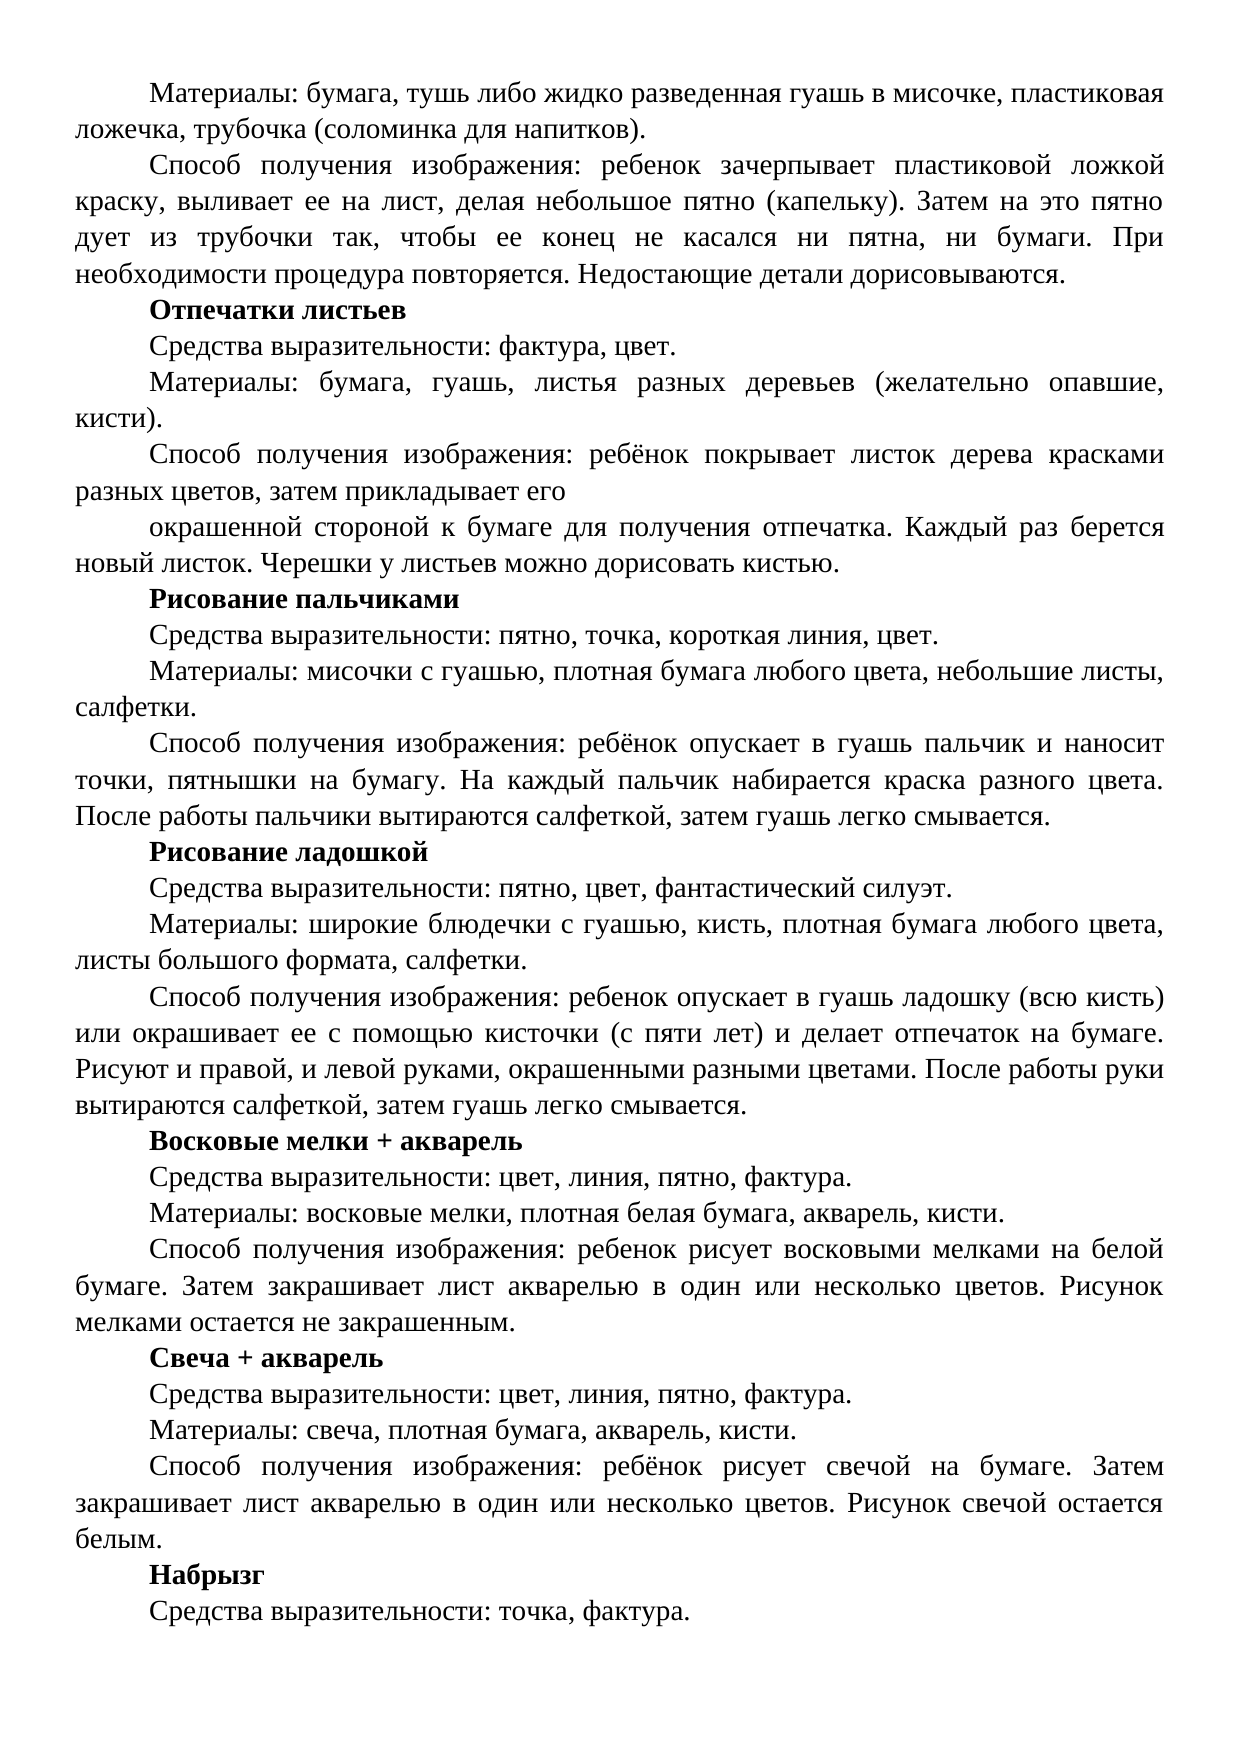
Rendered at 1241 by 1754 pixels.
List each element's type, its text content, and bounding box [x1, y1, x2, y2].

text Средства выразительности: точка, фактура. [75, 1593, 1165, 1627]
text Свеча + акварель [75, 1340, 1165, 1374]
text Материалы: бумага, тушь либо жидко разведенная гуашь в мисочке, пластиковая ложечка, трубочка (соломинка для напитков). [75, 75, 1165, 145]
text Материалы: широкие блюдечки с гуашью, кисть, плотная бумага любого цвета, листы большого формата, салфетки. [75, 906, 1165, 976]
text Средства выразительности: цвет, линия, пятно, фактура. [75, 1159, 1165, 1193]
text Материалы: мисочки с гуашью, плотная бумага любого цвета, небольшие листы, салфетки. [75, 653, 1165, 723]
text окрашенной стороной к бумаге для получения отпечатка. Каждый раз берется новый листок. Черешки у листьев можно дорисовать кистью. [75, 509, 1165, 578]
text Материалы: свеча, плотная бумага, акварель, кисти. [75, 1412, 1165, 1446]
text Рисование ладошкой [75, 834, 1165, 868]
text Способ получения изображения: ребенок зачерпывает пластиковой ложкой краску, выливает ее на лист, делая небольшое пятно (капельку). Затем на это пятно дует из трубочки так, чтобы ее конец не касался ни пятна, ни бумаги. При необходимости процедура повторяется. Недостающие детали дорисовываются. [75, 147, 1165, 289]
text Отпечатки листьев [75, 292, 1165, 325]
text Средства выразительности: пятно, точка, короткая линия, цвет. [75, 617, 1165, 651]
text Способ получения изображения: ребёнок опускает в гуашь пальчик и наносит точки, пятнышки на бумагу. На каждый пальчик набирается краска разного цвета. После работы пальчики вытираются салфеткой, затем гуашь легко смывается. [75, 726, 1165, 831]
text Способ получения изображения: ребенок опускает в гуашь ладошку (всю кисть) или окрашивает ее с помощью кисточки (с пяти лет) и делает отпечаток на бумаге. Рисуют и правой, и левой руками, окрашенными разными цветами. После работы руки вытираются салфеткой, затем гуашь легко смывается. [75, 979, 1165, 1121]
text Способ получения изображения: ребёнок рисует свечой на бумаге. Затем закрашивает лист акварелью в один или несколько цветов. Рисунок свечой остается белым. [75, 1448, 1165, 1554]
text Способ получения изображения: ребенок рисует восковыми мелками на белой бумаге. Затем закрашивает лист акварелью в один или несколько цветов. Рисунок мелками остается не закрашенным. [75, 1232, 1165, 1337]
text Средства выразительности: цвет, линия, пятно, фактура. [75, 1376, 1165, 1410]
text Средства выразительности: фактура, цвет. [75, 328, 1165, 362]
text Средства выразительности: пятно, цвет, фантастический силуэт. [75, 870, 1165, 904]
text Восковые мелки + акварель [75, 1123, 1165, 1157]
text Материалы: восковые мелки, плотная белая бумага, акварель, кисти. [75, 1196, 1165, 1229]
text Рисование пальчиками [75, 581, 1165, 614]
text Материалы: бумага, гуашь, листья разных деревьев (желательно опавшие, кисти). [75, 364, 1165, 434]
text Способ получения изображения: ребёнок покрывает листок дерева красками разных цветов, затем прикладывает его [75, 436, 1165, 506]
text Набрызг [75, 1557, 1165, 1591]
